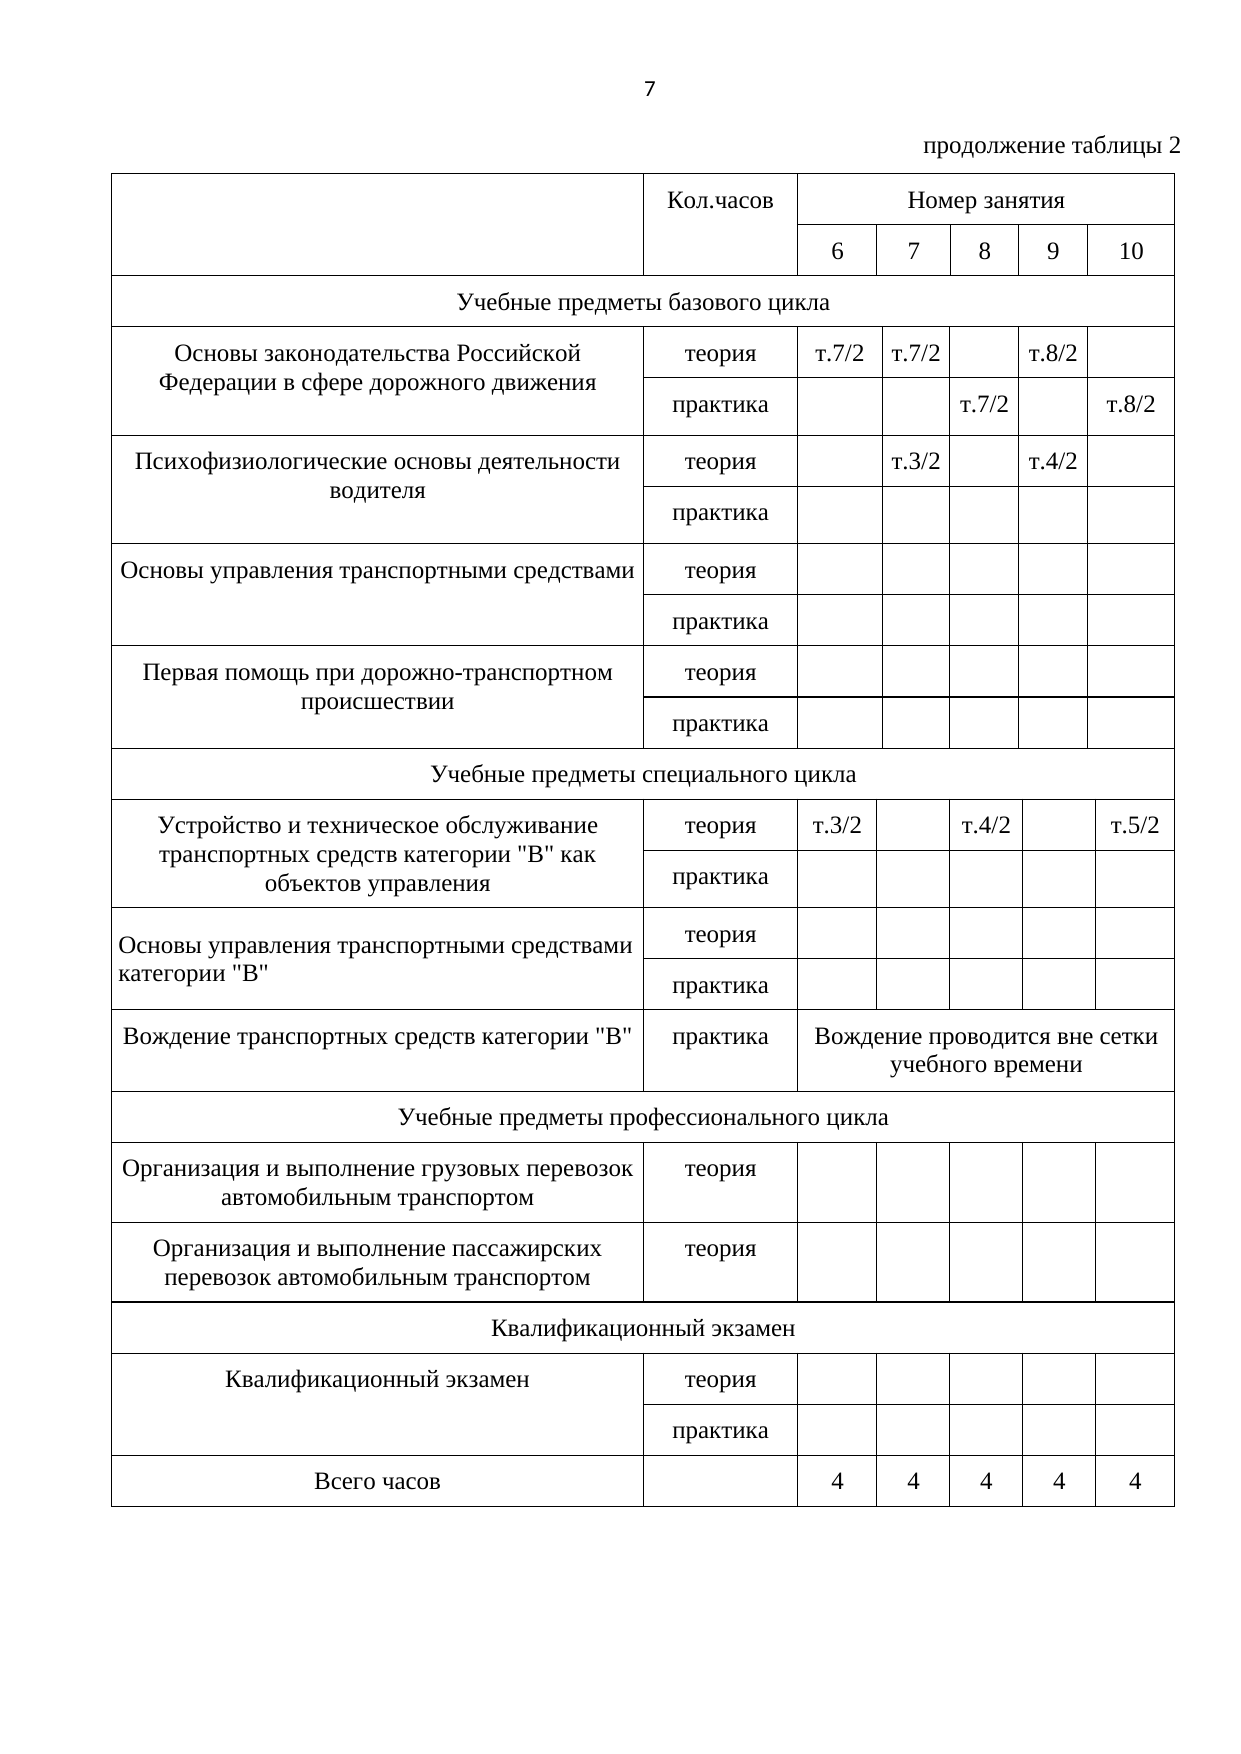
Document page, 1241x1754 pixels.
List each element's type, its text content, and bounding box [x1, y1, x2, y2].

table_cell Организация и выполнение пассажирских перевозок автомобильным транспортом [112, 1223, 643, 1301]
table_cell 4 [950, 1456, 1022, 1506]
table_cell [1088, 646, 1174, 696]
table_cell [1019, 378, 1087, 435]
table_cell 4 [1023, 1456, 1095, 1506]
table_cell практика [644, 487, 797, 543]
table_header Номер занятия [798, 174, 1174, 224]
table_cell [798, 544, 882, 594]
table_cell [883, 595, 949, 645]
table_cell Психофизиологические основы деятельности водителя [112, 436, 643, 543]
table_cell [644, 1456, 797, 1506]
table_cell [877, 800, 949, 849]
table_cell [1023, 908, 1095, 958]
table_cell т.4/2 [950, 800, 1022, 849]
table_cell 6 [798, 225, 876, 275]
table_cell [798, 698, 882, 747]
table_cell [1023, 1143, 1095, 1222]
table_cell [798, 487, 882, 543]
table_header [112, 174, 643, 275]
table_cell [1023, 800, 1095, 849]
table_cell [1019, 698, 1087, 747]
table_cell [1096, 959, 1174, 1009]
table_cell [950, 1405, 1022, 1454]
table_cell Учебные предметы базового цикла [112, 276, 1174, 326]
table_cell [883, 646, 949, 696]
table_cell 4 [1096, 1456, 1174, 1506]
table_cell [950, 646, 1018, 696]
table_cell [1023, 959, 1095, 1009]
table_cell [1023, 1405, 1095, 1454]
table_cell практика [644, 851, 797, 907]
table_cell [1088, 327, 1174, 377]
table_cell т.8/2 [1019, 327, 1087, 377]
table_cell [798, 851, 876, 907]
table_cell [1096, 1405, 1174, 1454]
table_cell 8 [951, 225, 1018, 275]
table_cell Основы законодательства Российской Федерации в сфере дорожного движения [112, 327, 643, 435]
table_cell [798, 378, 882, 435]
table_cell [950, 959, 1022, 1009]
table_cell [883, 544, 949, 594]
table_cell т.7/2 [798, 327, 882, 377]
table_cell [798, 1354, 876, 1403]
table_cell [950, 544, 1018, 594]
table_cell [1023, 851, 1095, 907]
table_cell [950, 698, 1018, 747]
table_cell [877, 1223, 949, 1301]
table_cell [877, 959, 949, 1009]
table_cell [1096, 851, 1174, 907]
table_cell теория [644, 436, 797, 486]
table_cell [798, 1405, 876, 1454]
table_cell [1088, 487, 1174, 543]
table_cell 9 [1019, 225, 1087, 275]
table_cell [798, 646, 882, 696]
table_cell [798, 436, 882, 486]
table_cell [950, 1354, 1022, 1403]
table_cell [950, 1223, 1022, 1301]
table_cell теория [644, 544, 797, 594]
table_cell теория [644, 1223, 797, 1301]
table_cell [798, 908, 876, 958]
table_cell [1096, 1223, 1174, 1301]
table_cell 7 [877, 225, 950, 275]
table_cell [877, 851, 949, 907]
table_cell теория [644, 800, 797, 849]
table_cell Организация и выполнение грузовых перевозок автомобильным транспортом [112, 1143, 643, 1222]
table_cell [1023, 1354, 1095, 1403]
table_cell Учебные предметы специального цикла [112, 749, 1174, 798]
table_header Кол.часов [644, 174, 797, 275]
table_cell [950, 851, 1022, 907]
table_cell [877, 908, 949, 958]
table_cell [1088, 698, 1174, 747]
table_cell т.3/2 [798, 800, 876, 849]
table_cell 10 [1088, 225, 1174, 275]
table_cell теория [644, 327, 797, 377]
table_cell [950, 595, 1018, 645]
table_cell Первая помощь при дорожно-транспортном происшествии [112, 646, 643, 747]
table_cell Квалификационный экзамен [112, 1354, 643, 1454]
table_cell [877, 1405, 949, 1454]
table_cell Всего часов [112, 1456, 643, 1506]
table_cell теория [644, 1143, 797, 1222]
table_cell т.3/2 [883, 436, 949, 486]
table_cell 4 [798, 1456, 876, 1506]
table_cell т.7/2 [950, 378, 1018, 435]
table_cell т.5/2 [1096, 800, 1174, 849]
table_cell [877, 1354, 949, 1403]
table_cell [1088, 436, 1174, 486]
table_cell [1023, 1223, 1095, 1301]
table_cell [1019, 544, 1087, 594]
table_cell практика [644, 1405, 797, 1454]
table_cell [798, 1223, 876, 1301]
table_cell [798, 595, 882, 645]
table_cell [950, 908, 1022, 958]
table_cell [950, 1143, 1022, 1222]
table_cell практика [644, 1010, 797, 1091]
text продолжение таблицы 2 [118, 130, 1181, 159]
table_cell [798, 959, 876, 1009]
table_cell практика [644, 378, 797, 435]
table_cell [883, 378, 949, 435]
table_cell 4 [877, 1456, 949, 1506]
table_cell [950, 487, 1018, 543]
table_cell Устройство и техническое обслуживание транспортных средств категории "В" как объектов управления [112, 800, 643, 907]
table_cell [1088, 544, 1174, 594]
table_cell [798, 1143, 876, 1222]
table_cell Вождение транспортных средств категории "В" [112, 1010, 643, 1091]
table_cell практика [644, 595, 797, 645]
table_cell теория [644, 1354, 797, 1403]
table_cell [877, 1143, 949, 1222]
table_cell [883, 487, 949, 543]
table_cell т.8/2 [1088, 378, 1174, 435]
table_cell практика [644, 698, 797, 747]
table_cell теория [644, 646, 797, 696]
table_cell [1096, 1354, 1174, 1403]
table_cell [1019, 595, 1087, 645]
table_cell Квалификационный экзамен [112, 1303, 1174, 1352]
table_cell теория [644, 908, 797, 958]
table_cell Основы управления транспортными средствами [112, 544, 643, 645]
table_cell практика [644, 959, 797, 1009]
table_cell Вождение проводится вне сетки учебного времени [798, 1010, 1174, 1091]
table_cell Учебные предметы профессионального цикла [112, 1092, 1174, 1142]
table_cell [883, 698, 949, 747]
table_cell [1096, 908, 1174, 958]
table_cell т.7/2 [883, 327, 949, 377]
table_cell [950, 327, 1018, 377]
table_cell [950, 436, 1018, 486]
table_cell т.4/2 [1019, 436, 1087, 486]
table_cell [1088, 595, 1174, 645]
table_cell [1096, 1143, 1174, 1222]
table_cell [1019, 487, 1087, 543]
table_cell [1019, 646, 1087, 696]
table_cell Основы управления транспортными средствами категории "B" [112, 908, 643, 1009]
